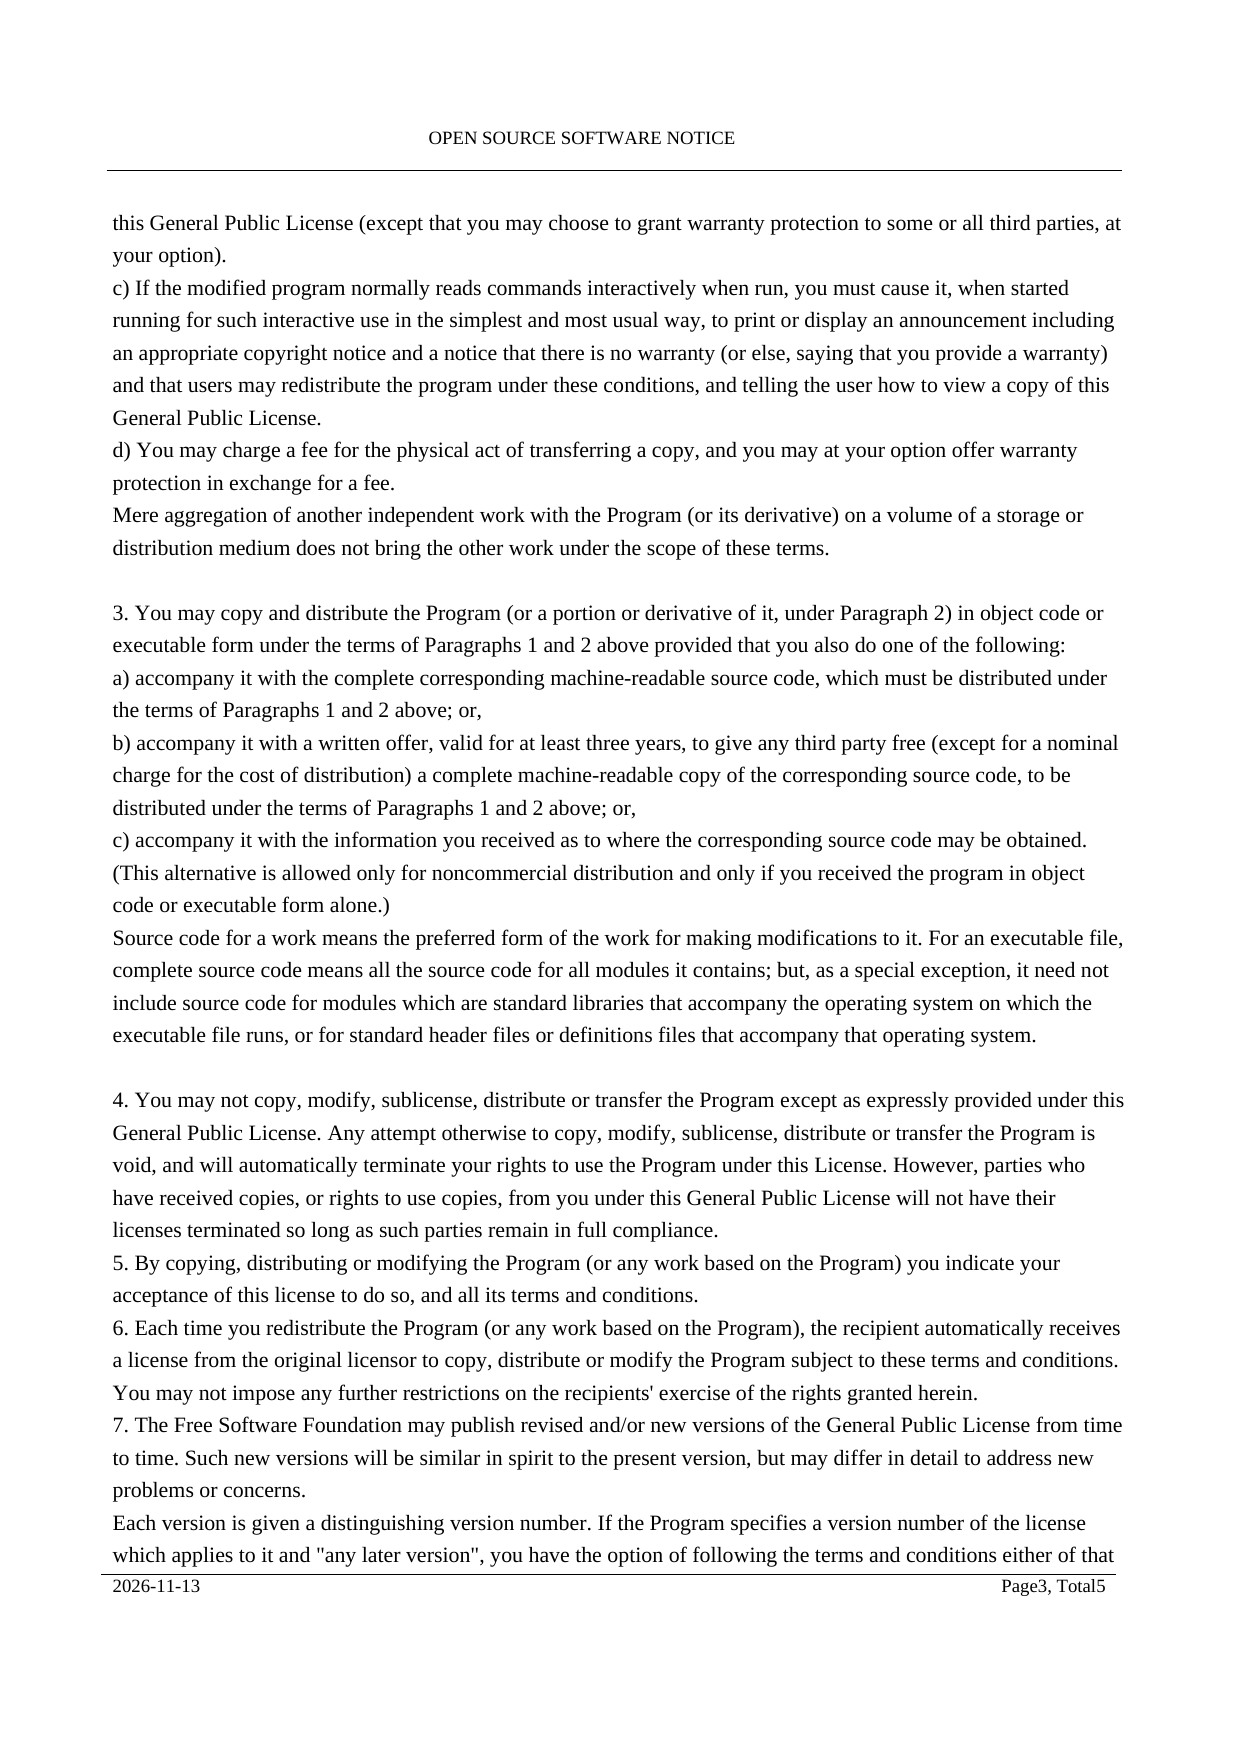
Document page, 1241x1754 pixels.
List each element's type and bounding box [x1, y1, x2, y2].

text [112, 206, 1128, 1571]
